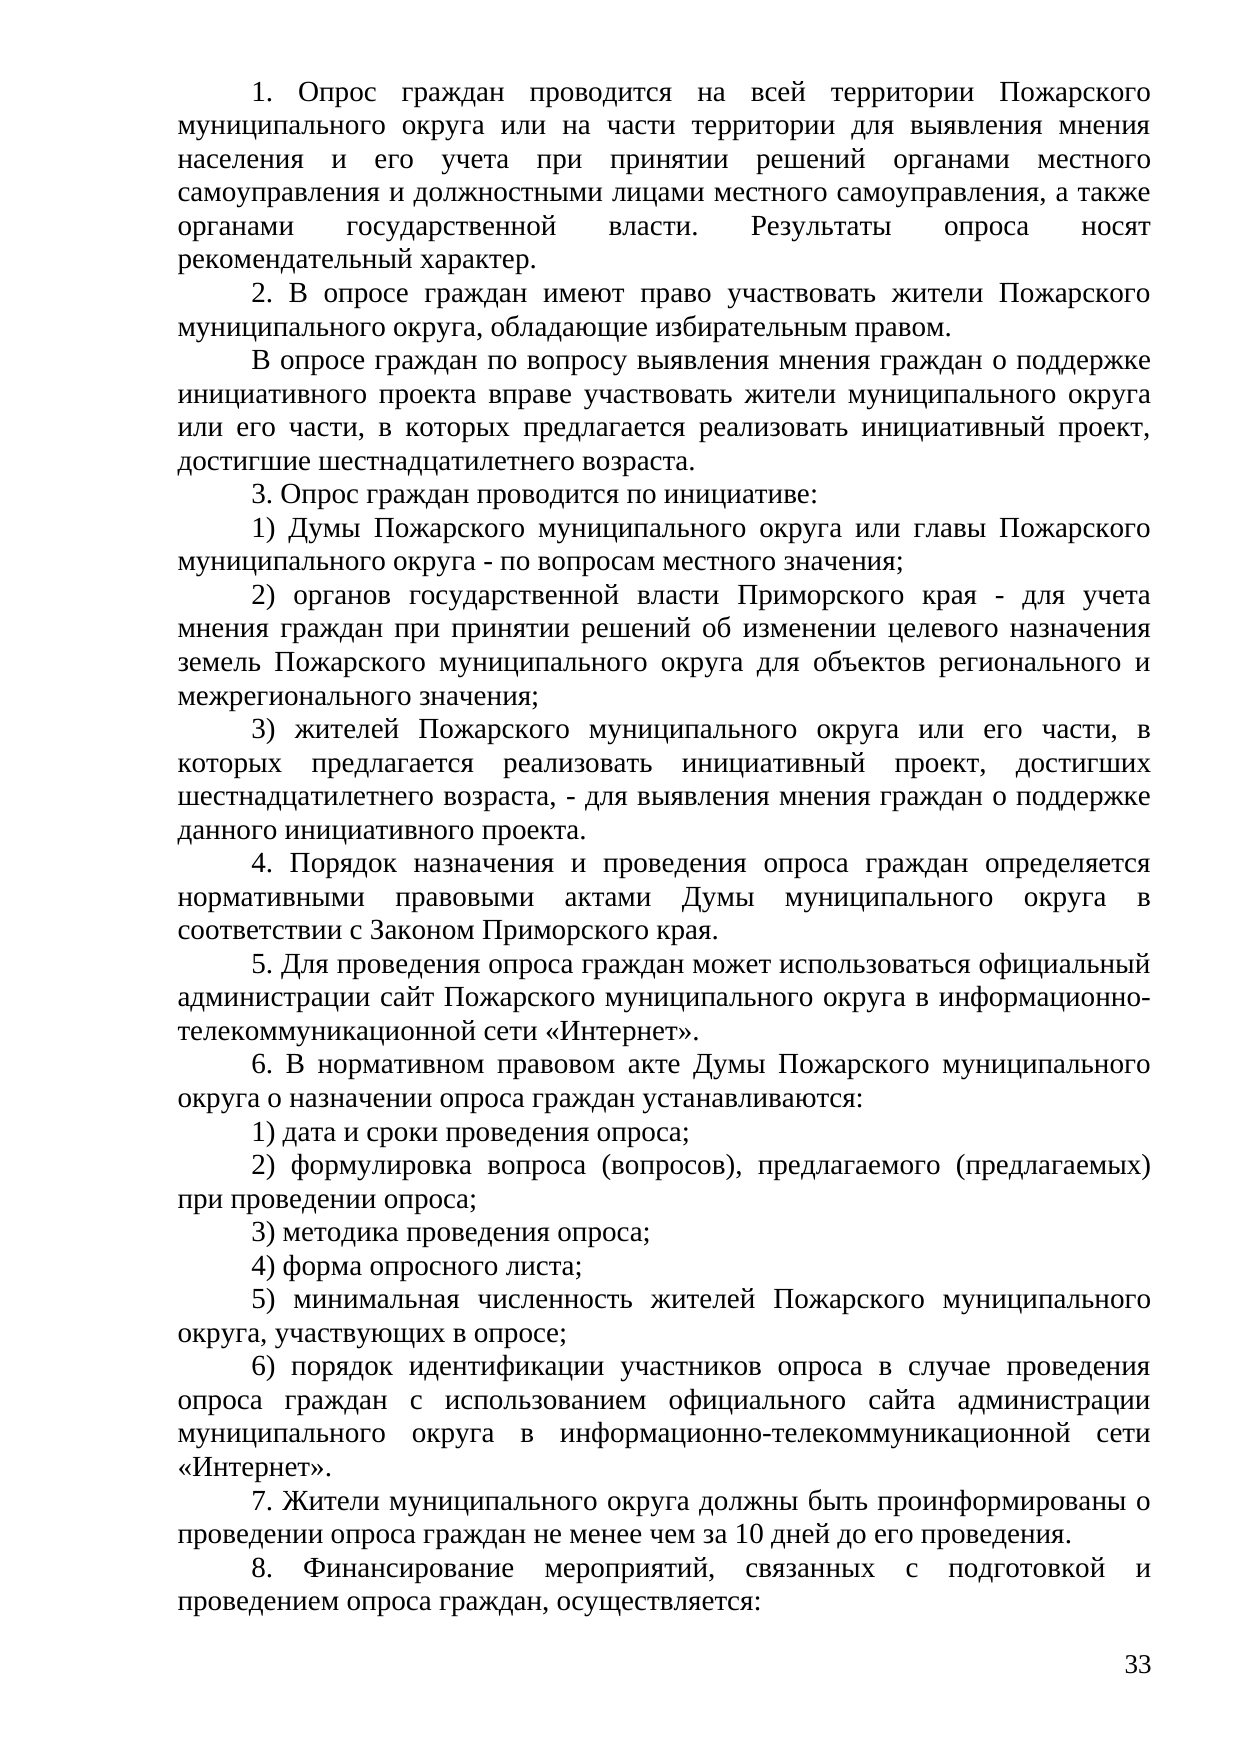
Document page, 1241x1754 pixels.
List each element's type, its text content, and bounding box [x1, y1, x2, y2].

text 6. В нормативном правовом акте Думы Пожарского муниципального округа о назначении опроса граждан устанавливаются: [177, 1047, 1152, 1114]
text 3) методика проведения опроса; [177, 1214, 1152, 1248]
text 7. Жители муниципального округа должны быть проинформированы о проведении опроса граждан не менее чем за 10 дней до его проведения. [177, 1483, 1152, 1550]
text 3) жителей Пожарского муниципального округа или его части, в которых предлагается реализовать инициативный проект, достигших шестнадцатилетнего возраста, - для выявления мнения граждан о поддержке данного инициативного проекта. [177, 711, 1152, 845]
text 4) форма опросного листа; [177, 1248, 1152, 1281]
text 5. Для проведения опроса граждан может использоваться официальный администрации сайт Пожарского муниципального округа в информационно-телекоммуникационной сети «Интернет». [177, 946, 1152, 1047]
text В опросе граждан по вопросу выявления мнения граждан о поддержке инициативного проекта вправе участвовать жители муниципального округа или его части, в которых предлагается реализовать инициативный проект, достигшие шестнадцатилетнего возраста. [177, 342, 1152, 476]
text 1) дата и сроки проведения опроса; [177, 1114, 1152, 1147]
text 4. Порядок назначения и проведения опроса граждан определяется нормативными правовыми актами Думы муниципального округа в соответствии с Законом Приморского края. [177, 845, 1152, 946]
text 3. Опрос граждан проводится по инициативе: [177, 476, 1152, 510]
text 1) Думы Пожарского муниципального округа или главы Пожарского муниципального округа - по вопросам местного значения; [177, 510, 1152, 577]
text 2) органов государственной власти Приморского края - для учета мнения граждан при принятии решений об изменении целевого назначения земель Пожарского муниципального округа для объектов регионального и межрегионального значения; [177, 577, 1152, 711]
text 1. Опрос граждан проводится на всей территории Пожарского муниципального округа или на части территории для выявления мнения населения и его учета при принятии решений органами местного самоуправления и должностными лицами местного самоуправления, а также органами государственной власти. Результаты опроса носят рекомендательный характер. [177, 74, 1152, 275]
text 6) порядок идентификации участников опроса в случае проведения опроса граждан с использованием официального сайта администрации муниципального округа в информационно-телекоммуникационной сети «Интернет». [177, 1348, 1152, 1483]
text 2. В опросе граждан имеют право участвовать жители Пожарского муниципального округа, обладающие избирательным правом. [177, 275, 1152, 342]
text 2) формулировка вопроса (вопросов), предлагаемого (предлагаемых) при проведении опроса; [177, 1147, 1152, 1214]
text 8. Финансирование мероприятий, связанных с подготовкой и проведением опроса граждан, осуществляется: [177, 1550, 1152, 1617]
text 5) минимальная численность жителей Пожарского муниципального округа, участвующих в опросе; [177, 1281, 1152, 1348]
